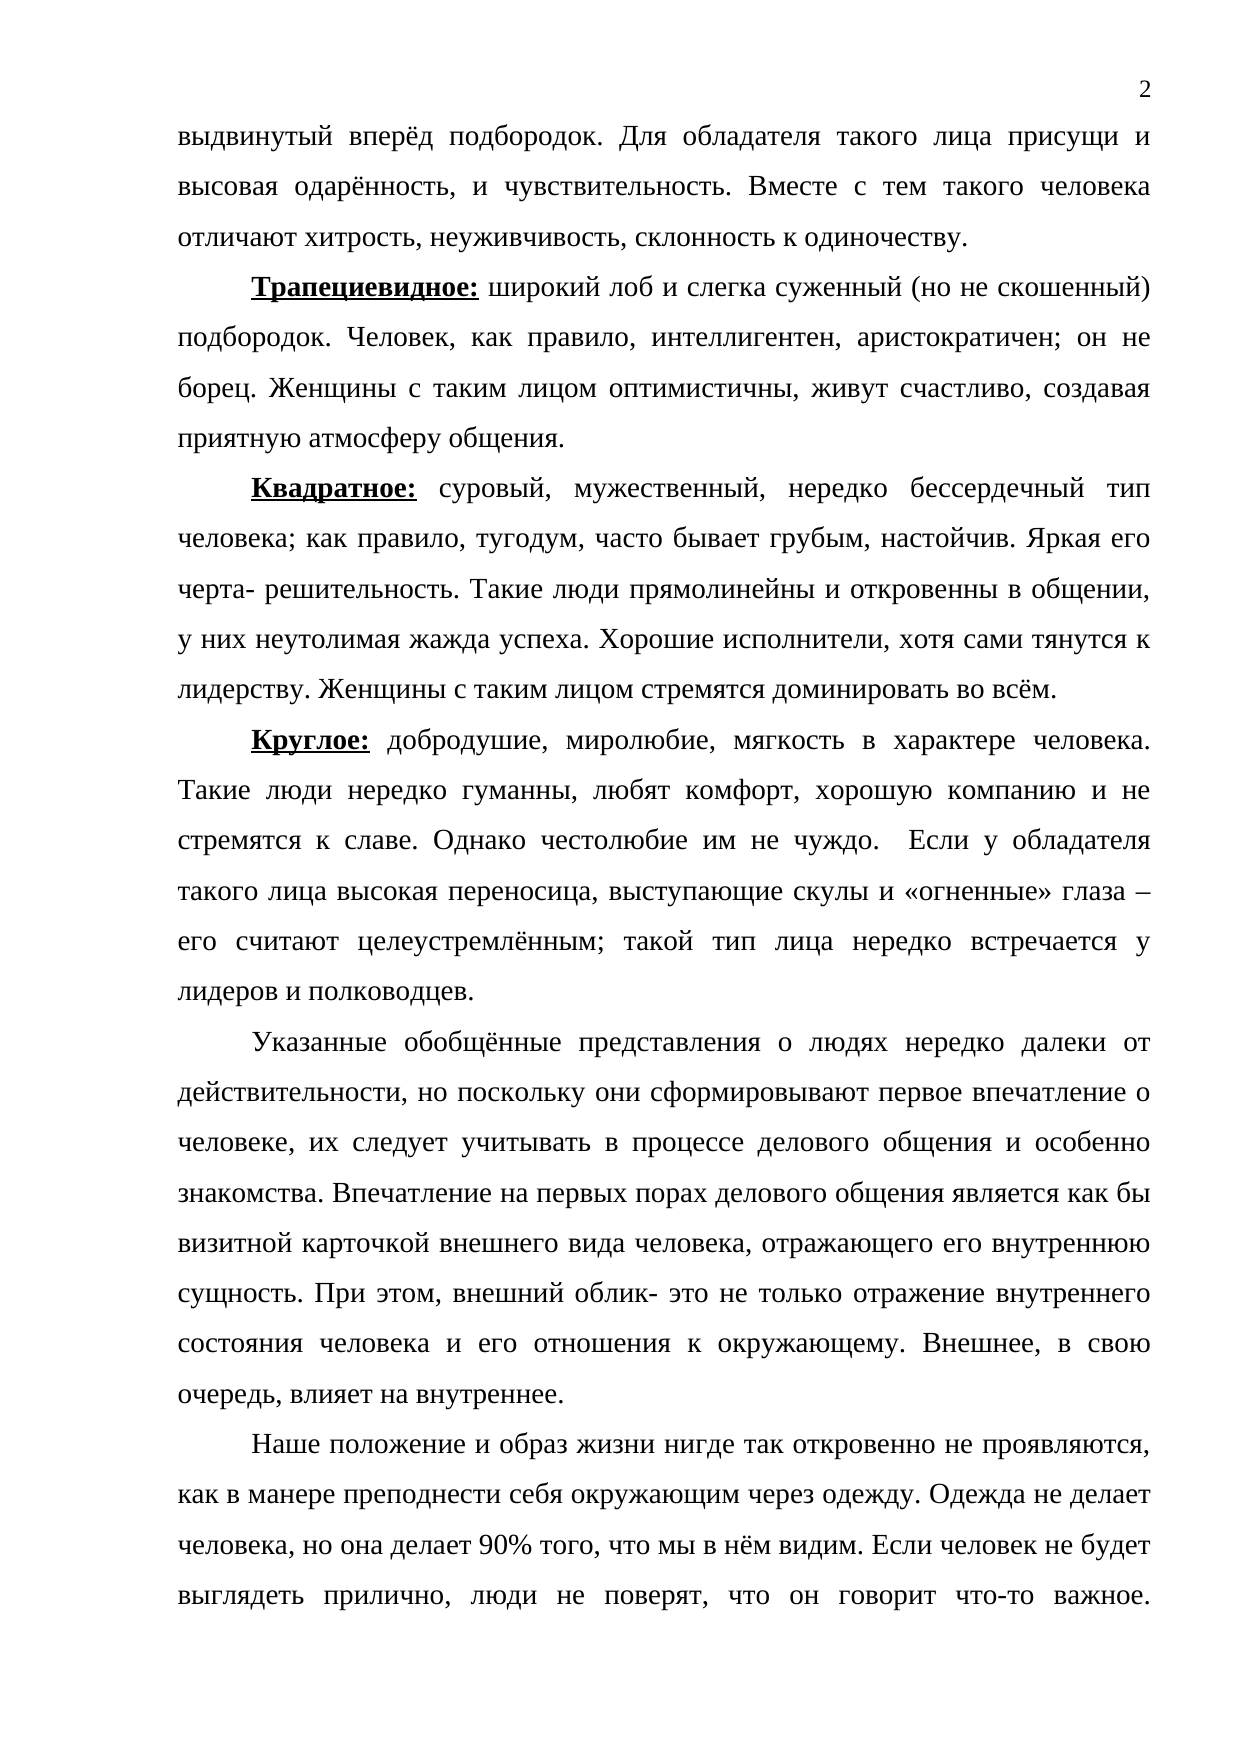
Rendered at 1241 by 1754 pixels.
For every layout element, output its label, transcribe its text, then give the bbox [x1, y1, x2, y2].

text Квадратное: суровый, мужественный, нередко бессердечный тип человека; как правило, тугодум, часто бывает грубым, настойчив. Яркая его черта- решительность. Такие люди прямолинейны и откровенны в общении, у них неутолимая жажда успеха. Хорошие исполнители, хотя сами тянутся к лидерству. Женщины с таким лицом стремятся доминировать во всём. [177, 470, 1152, 705]
text Трапециевидное: широкий лоб и слегка суженный (но не скошенный) подбородок. Человек, как правило, интеллигентен, аристократичен; он не борец. Женщины с таким лицом оптимистичны, живут счастливо, создавая приятную атмосферу общения. [177, 269, 1152, 453]
text Указанные обобщённые представления о людях нередко далеки от действительности, но поскольку они сформировывают первое впечатление о человеке, их следует учитывать в процессе делового общения и особенно знакомства. Впечатление на первых порах делового общения является как бы визитной карточкой внешнего вида человека, отражающего его внутреннюю сущность. При этом, внешний облик- это не только отражение внутреннего состояния человека и его отношения к окружающему. Внешнее, в свою очередь, влияет на внутреннее. [177, 1024, 1152, 1409]
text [177, 118, 1152, 252]
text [177, 1426, 1152, 1611]
text Круглое: добродушие, миролюбие, мягкость в характере человека. Такие люди нередко гуманны, любят комфорт, хорошую компанию и не стремятся к славе. Однако честолюбие им не чуждо. Если у обладателя такого лица высокая переносица, выступающие скулы и «огненные» глаза – его считают целеустремлённым; такой тип лица нередко встречается у лидеров и полководцев. [177, 722, 1152, 1007]
